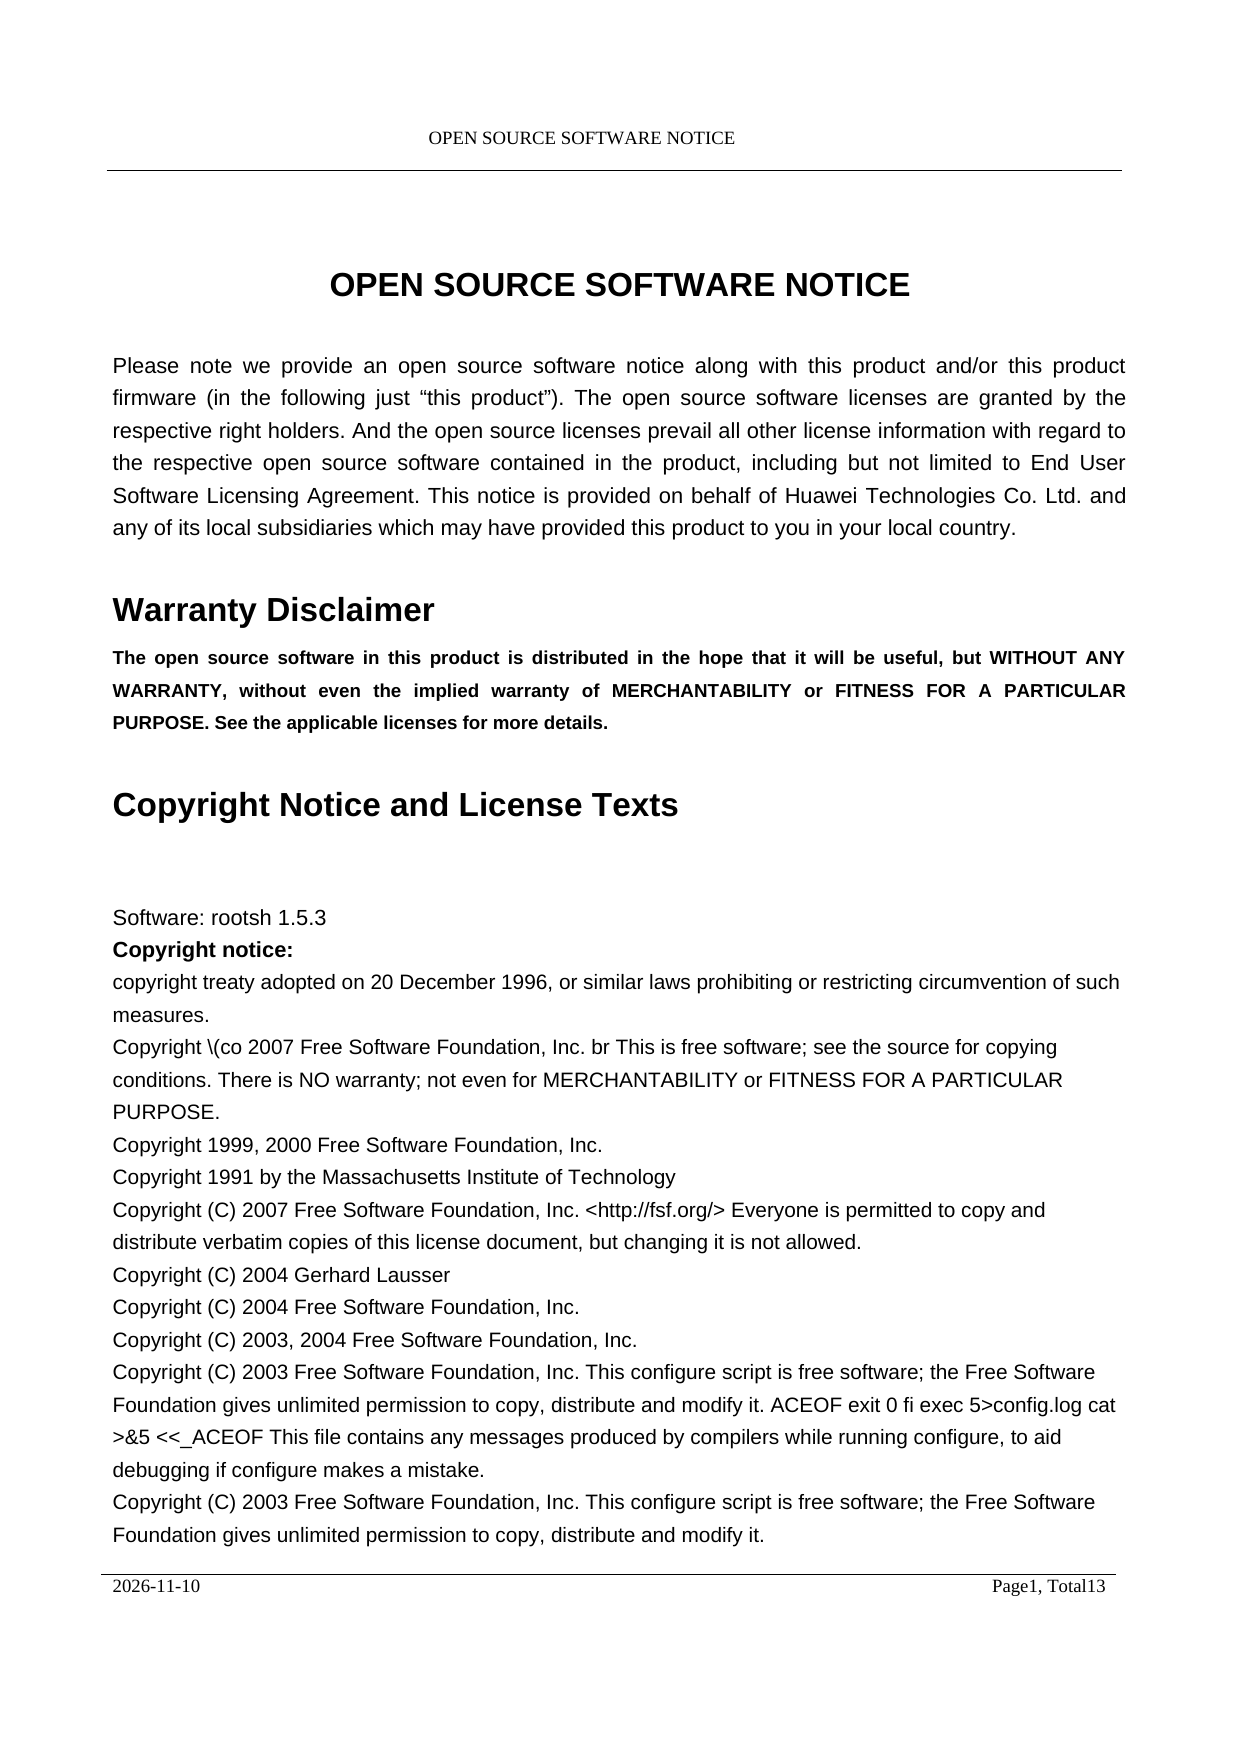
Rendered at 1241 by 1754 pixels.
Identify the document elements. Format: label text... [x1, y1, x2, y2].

text Copyright \(co 2007 Free Software Foundation, Inc. br This is free software; see the source for copying conditions. There is NO warranty; not even for MERCHANTABILITY or FITNESS FOR A PARTICULAR PURPOSE. [112, 1031, 1128, 1128]
text Copyright (C) 2004 Free Software Foundation, Inc. [112, 1291, 1128, 1323]
text Copyright (C) 2003, 2004 Free Software Foundation, Inc. [112, 1323, 1128, 1356]
text Copyright (C) 2007 Free Software Foundation, Inc. <http://fsf.org/> Everyone is permitted to copy and distribute verbatim copies of this license document, but changing it is not allowed. [112, 1193, 1128, 1258]
text Copyright 1991 by the Massachusetts Institute of Technology [112, 1161, 1128, 1193]
text The open source software in this product is distributed in the hope that it will be useful, but WITHOUT ANY WARRANTY, without even the implied warranty of MERCHANTABILITY or FITNESS FOR A PARTICULAR PURPOSE. See the applicable licenses for more details. [112, 641, 1128, 739]
text Copyright 1999, 2000 Free Software Foundation, Inc. [112, 1128, 1128, 1161]
text Please note we provide an open source software notice along with this product and/or this product firmware (in the following just “this product”). The open source software licenses are granted by the respective right holders. And the open source licenses prevail all other license information with regard to the respective open source software contained in the product, including but not limited to End User Software Licensing Agreement. This notice is provided on behalf of Huawei Technologies Co. Ltd. and any of its local subsidiaries which may have provided this product to you in your local country. [112, 349, 1128, 544]
text Copyright (C) 2004 Gerhard Lausser [112, 1258, 1128, 1291]
text OPEN SOURCE SOFTWARE NOTICE [112, 251, 1128, 316]
text Software: rootsh 1.5.3 [112, 901, 1128, 933]
text Warranty Disclaimer [112, 576, 1128, 641]
text copyright treaty adopted on 20 December 1996, or similar laws prohibiting or restricting circumvention of such measures. [112, 966, 1128, 1031]
text Copyright (C) 2003 Free Software Foundation, Inc. This configure script is free software; the Free Software Foundation gives unlimited permission to copy, distribute and modify it. ACEOF exit 0 fi exec 5>config.log cat >&5 <<_ACEOF This file contains any messages produced by compilers while running configure, to aid debugging if configure makes a mistake. [112, 1356, 1128, 1486]
text Copyright (C) 2003 Free Software Foundation, Inc. This configure script is free software; the Free Software Foundation gives unlimited permission to copy, distribute and modify it. [112, 1486, 1128, 1551]
text Copyright notice: [112, 933, 1128, 966]
text Copyright Notice and License Texts [112, 771, 1128, 836]
